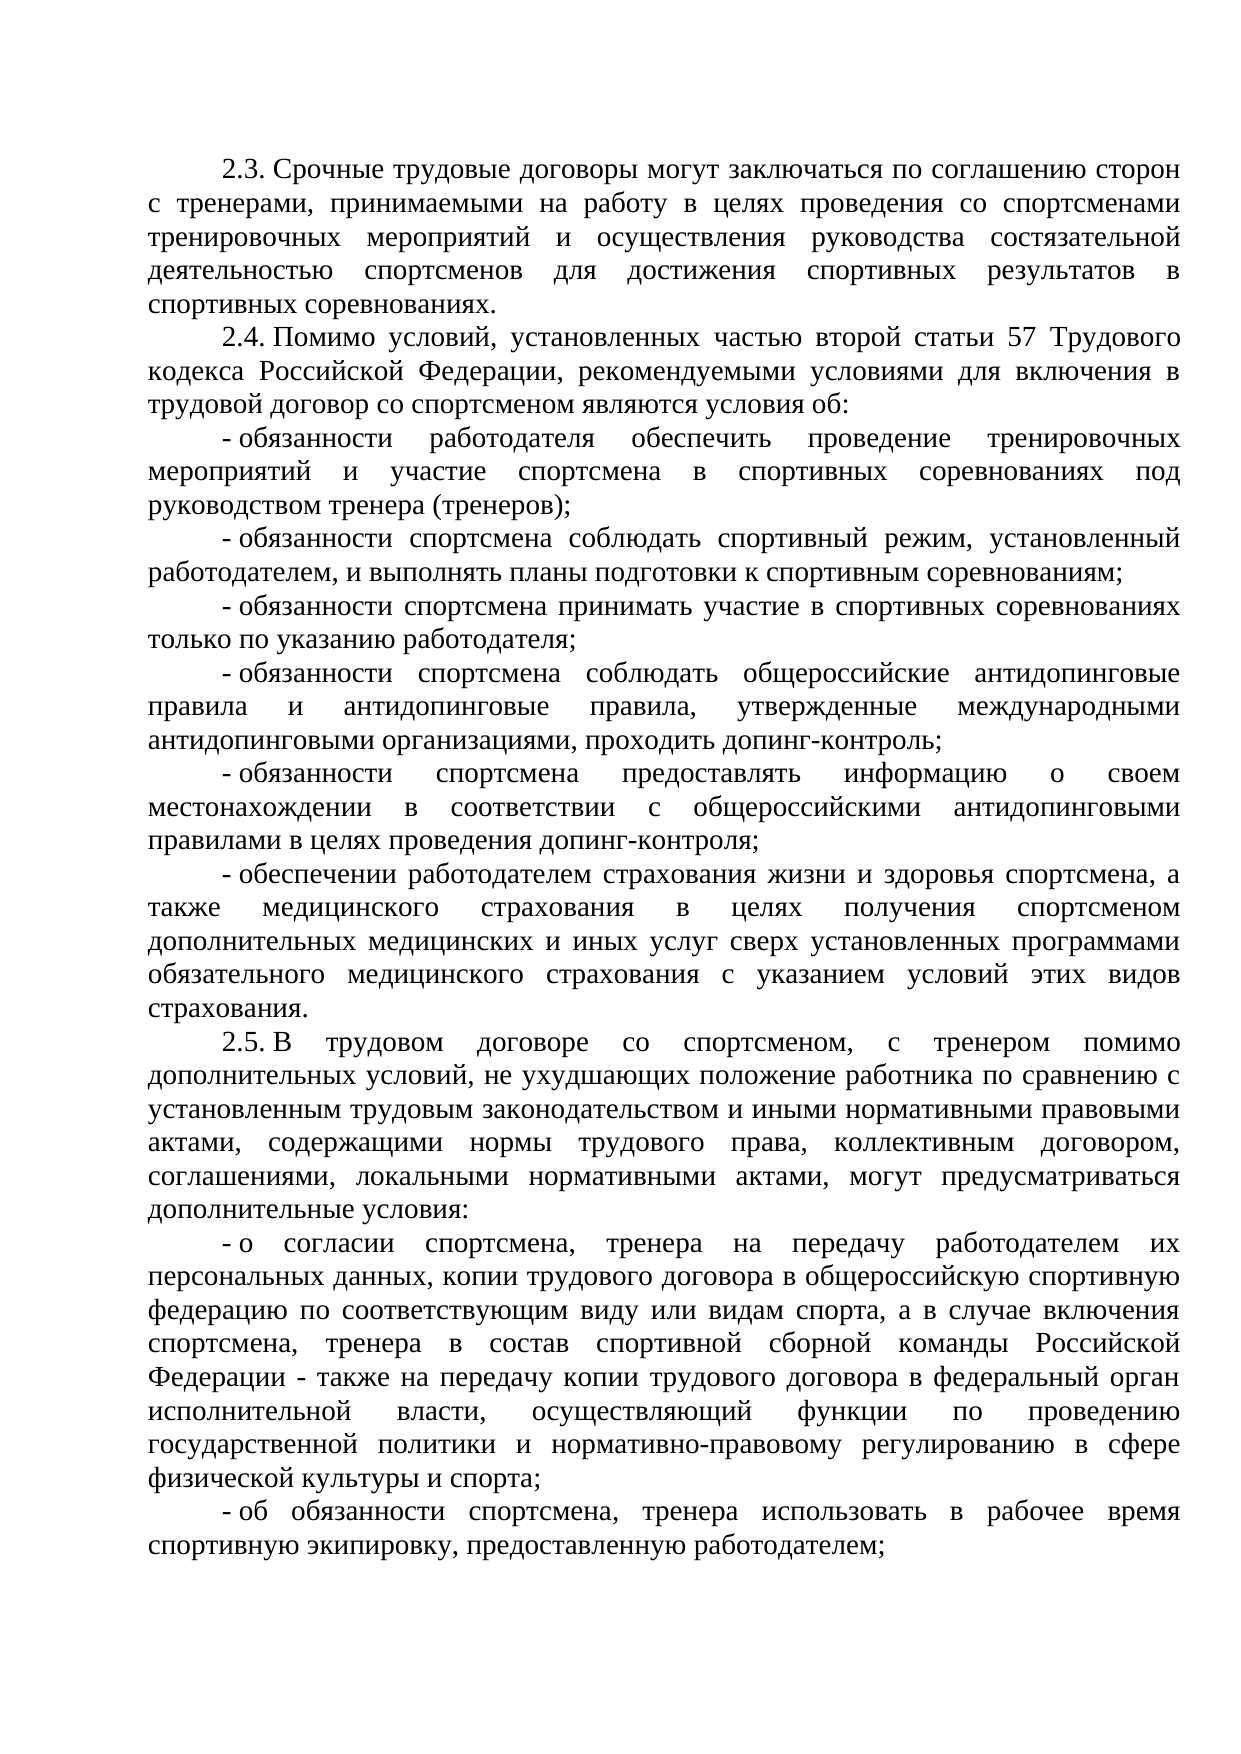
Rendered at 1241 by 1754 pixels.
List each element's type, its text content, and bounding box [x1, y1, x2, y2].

text - обеспечении работодателем страхования жизни и здоровья спортсмена, а также медицинского страхования в целях получения спортсменом дополнительных медицинских и иных услуг сверх установленных программами обязательного медицинского страхования с указанием условий этих видов страхования. [148, 856, 1181, 1024]
text - обязанности спортсмена принимать участие в спортивных соревнованиях только по указанию работодателя; [148, 588, 1181, 655]
text - обязанности спортсмена соблюдать общероссийские антидопинговые правила и антидопинговые правила, утвержденные международными антидопинговыми организациями, проходить допинг-контроль; [148, 655, 1181, 755]
text - обязанности спортсмена соблюдать спортивный режим, установленный работодателем, и выполнять планы подготовки к спортивным соревнованиям; [148, 521, 1181, 588]
text 2.5. В трудовом договоре со спортсменом, с тренером помимо дополнительных условий, не ухудшающих положение работника по сравнению с установленным трудовым законодательством и иными нормативными правовыми актами, содержащими нормы трудового права, коллективным договором, соглашениями, локальными нормативными актами, могут предусматриваться дополнительные условия: [148, 1024, 1181, 1225]
text - обязанности работодателя обеспечить проведение тренировочных мероприятий и участие спортсмена в спортивных соревнованиях под руководством тренера (тренеров); [148, 420, 1181, 521]
text - об обязанности спортсмена, тренера использовать в рабочее время спортивную экипировку, предоставленную работодателем; [148, 1493, 1181, 1560]
text 2.3. Срочные трудовые договоры могут заключаться по соглашению сторон с тренерами, принимаемыми на работу в целях проведения со спортсменами тренировочных мероприятий и осуществления руководства состязательной деятельностью спортсменов для достижения спортивных результатов в спортивных соревнованиях. [148, 152, 1181, 319]
text 2.4. Помимо условий, установленных частью второй статьи 57 Трудового кодекса Российской Федерации, рекомендуемыми условиями для включения в трудовой договор со спортсменом являются условия об: [148, 319, 1181, 420]
text - о согласии спортсмена, тренера на передачу работодателем их персональных данных, копии трудового договора в общероссийскую спортивную федерацию по соответствующим виду или видам спорта, а в случае включения спортсмена, тренера в состав спортивной сборной команды Российской Федерации - также на передачу копии трудового договора в федеральный орган исполнительной власти, осуществляющий функции по проведению государственной политики и нормативно-правовому регулированию в сфере физической культуры и спорта; [148, 1225, 1181, 1493]
text - обязанности спортсмена предоставлять информацию о своем местонахождении в соответствии с общероссийскими антидопинговыми правилами в целях проведения допинг-контроля; [148, 755, 1181, 856]
